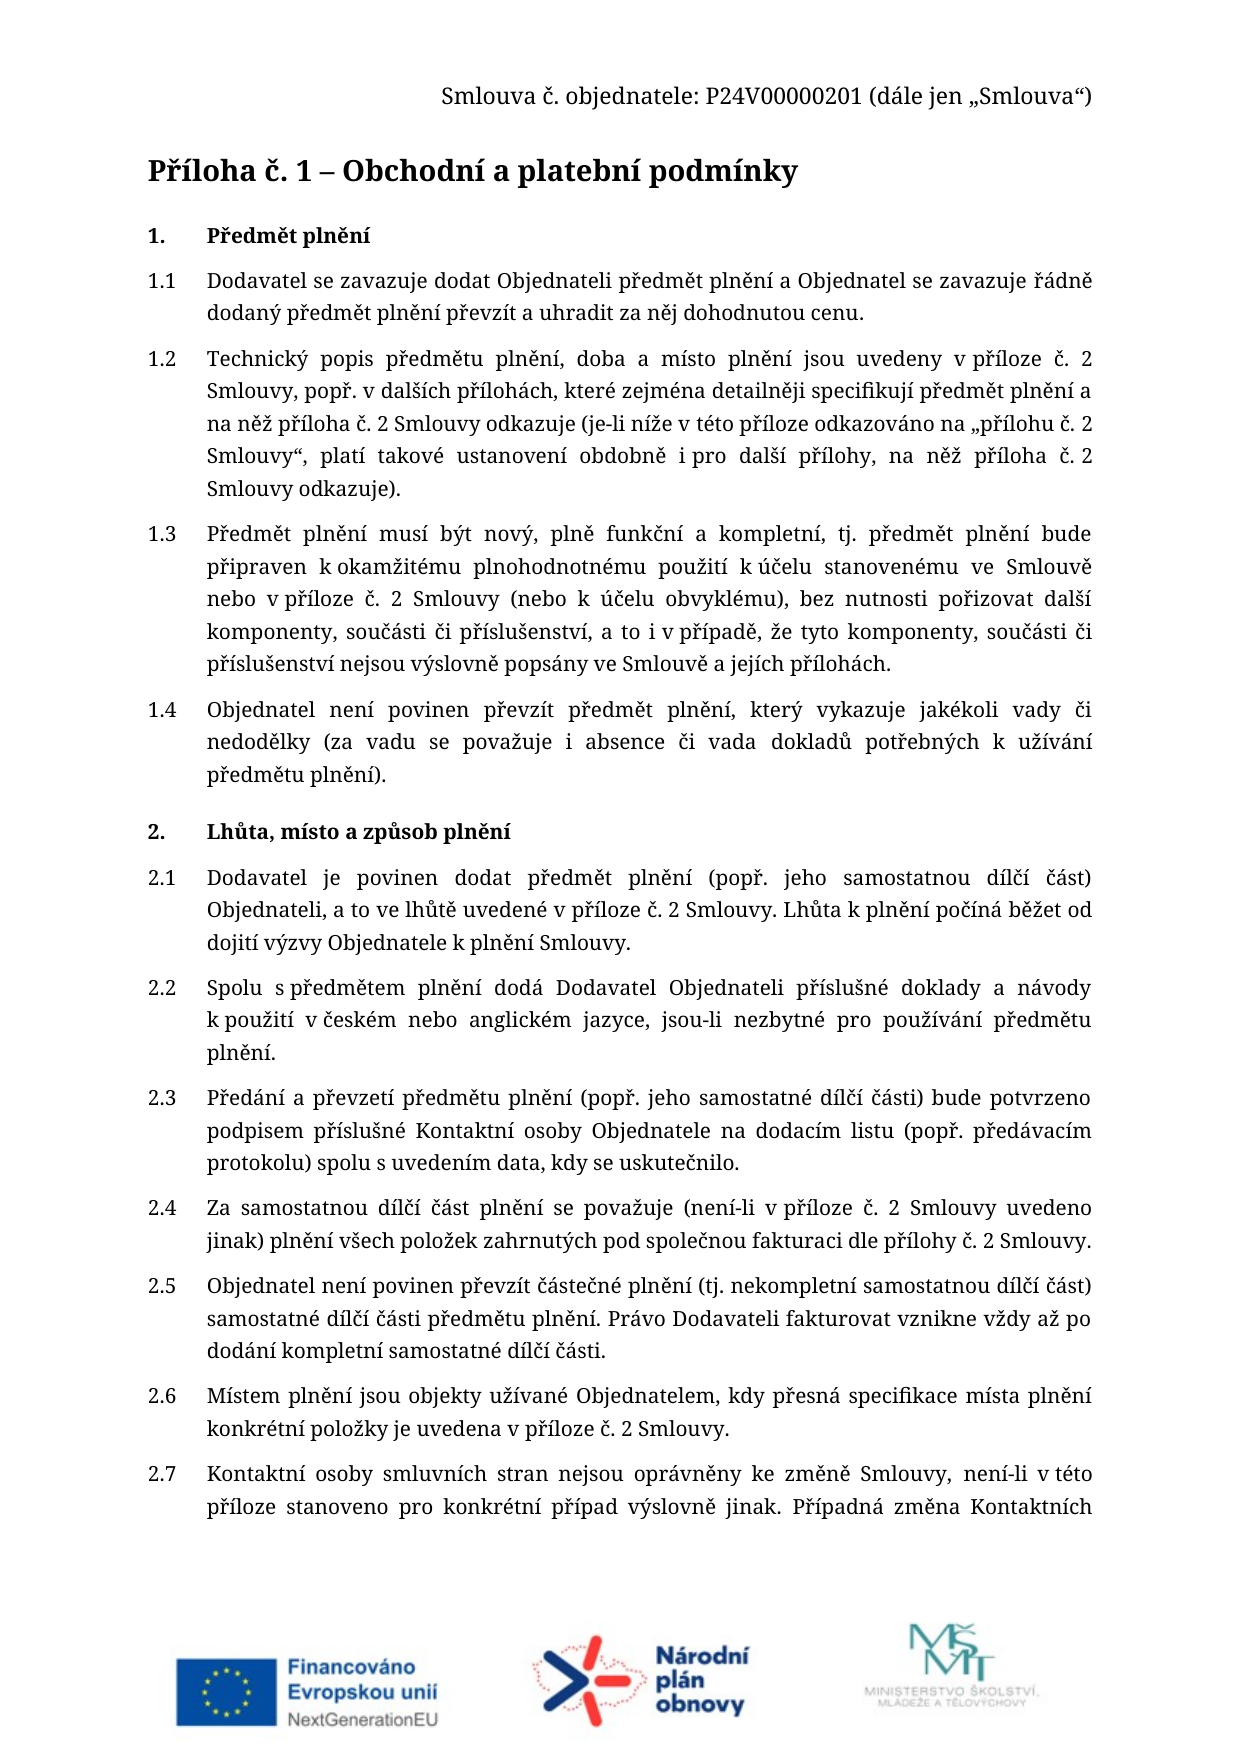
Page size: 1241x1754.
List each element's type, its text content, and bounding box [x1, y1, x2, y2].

list Předmět plnění [148, 221, 1093, 249]
list Technický popis předmětu plnění, doba a místo plnění jsou uvedeny v příloze č. 2 Smlouvy, popř. v dalších přílohách, které zejména detailněji specifikují předmět plnění a na něž příloha č. 2 Smlouvy odkazuje (je-li níže v této příloze odkazováno na „přílohu č. 2 Smlouvy“, platí takové ustanovení obdobně i pro další přílohy, na něž příloha č. 2 Smlouvy odkazuje). [148, 344, 1093, 502]
list Spolu s předmětem plnění dodá Dodavatel Objednateli příslušné doklady a návody k použití v českém nebo anglickém jazyce, jsou-li nezbytné pro používání předmětu plnění. [148, 973, 1093, 1067]
list Předání a převzetí předmětu plnění (popř. jeho samostatné dílčí části) bude potvrzeno podpisem příslušné Kontaktní osoby Objednatele na dodacím listu (popř. předávacím protokolu) spolu s uvedením data, kdy se uskutečnilo. [148, 1083, 1093, 1177]
list Za samostatnou dílčí část plnění se považuje (není-li v příloze č. 2 Smlouvy uvedeno jinak) plnění všech položek zahrnutých pod společnou fakturaci dle přílohy č. 2 Smlouvy. [148, 1193, 1093, 1254]
list Objednatel není povinen převzít předmět plnění, který vykazuje jakékoli vady či nedodělky (za vadu se považuje i absence či vada dokladů potřebných k užívání předmětu plnění). [148, 695, 1093, 788]
list Objednatel není povinen převzít částečné plnění (tj. nekompletní samostatnou dílčí část) samostatné dílčí části předmětu plnění. Právo Dodavateli fakturovat vznikne vždy až po dodání kompletní samostatné dílčí části. [148, 1271, 1093, 1365]
list Dodavatel je povinen dodat předmět plnění (popř. jeho samostatnou dílčí část) Objednateli, a to ve lhůtě uvedené v příloze č. 2 Smlouvy. Lhůta k plnění počíná běžet od dojití výzvy Objednatele k plnění Smlouvy. [148, 863, 1093, 956]
list Místem plnění jsou objekty užívané Objednatelem, kdy přesná specifikace místa plnění konkrétní položky je uvedena v příloze č. 2 Smlouvy. [148, 1382, 1093, 1443]
picture [147, 1577, 1093, 1754]
text Příloha č. 1 – Obchodní a platební podmínky [148, 150, 1093, 190]
list Dodavatel se zavazuje dodat Objednateli předmět plnění a Objednatel se zavazuje řádně dodaný předmět plnění převzít a uhradit za něj dohodnutou cenu. [148, 266, 1093, 327]
list Předmět plnění musí být nový, plně funkční a kompletní, tj. předmět plnění bude připraven k okamžitému plnohodnotnému použití k účelu stanovenému ve Smlouvě nebo v příloze č. 2 Smlouvy (nebo k účelu obvyklému), bez nutnosti pořizovat další komponenty, součásti či příslušenství, a to i v případě, že tyto komponenty, součásti či příslušenství nejsou výslovně popsány ve Smlouvě a jejích přílohách. [148, 519, 1093, 678]
list Lhůta, místo a způsob plnění [148, 817, 1093, 846]
